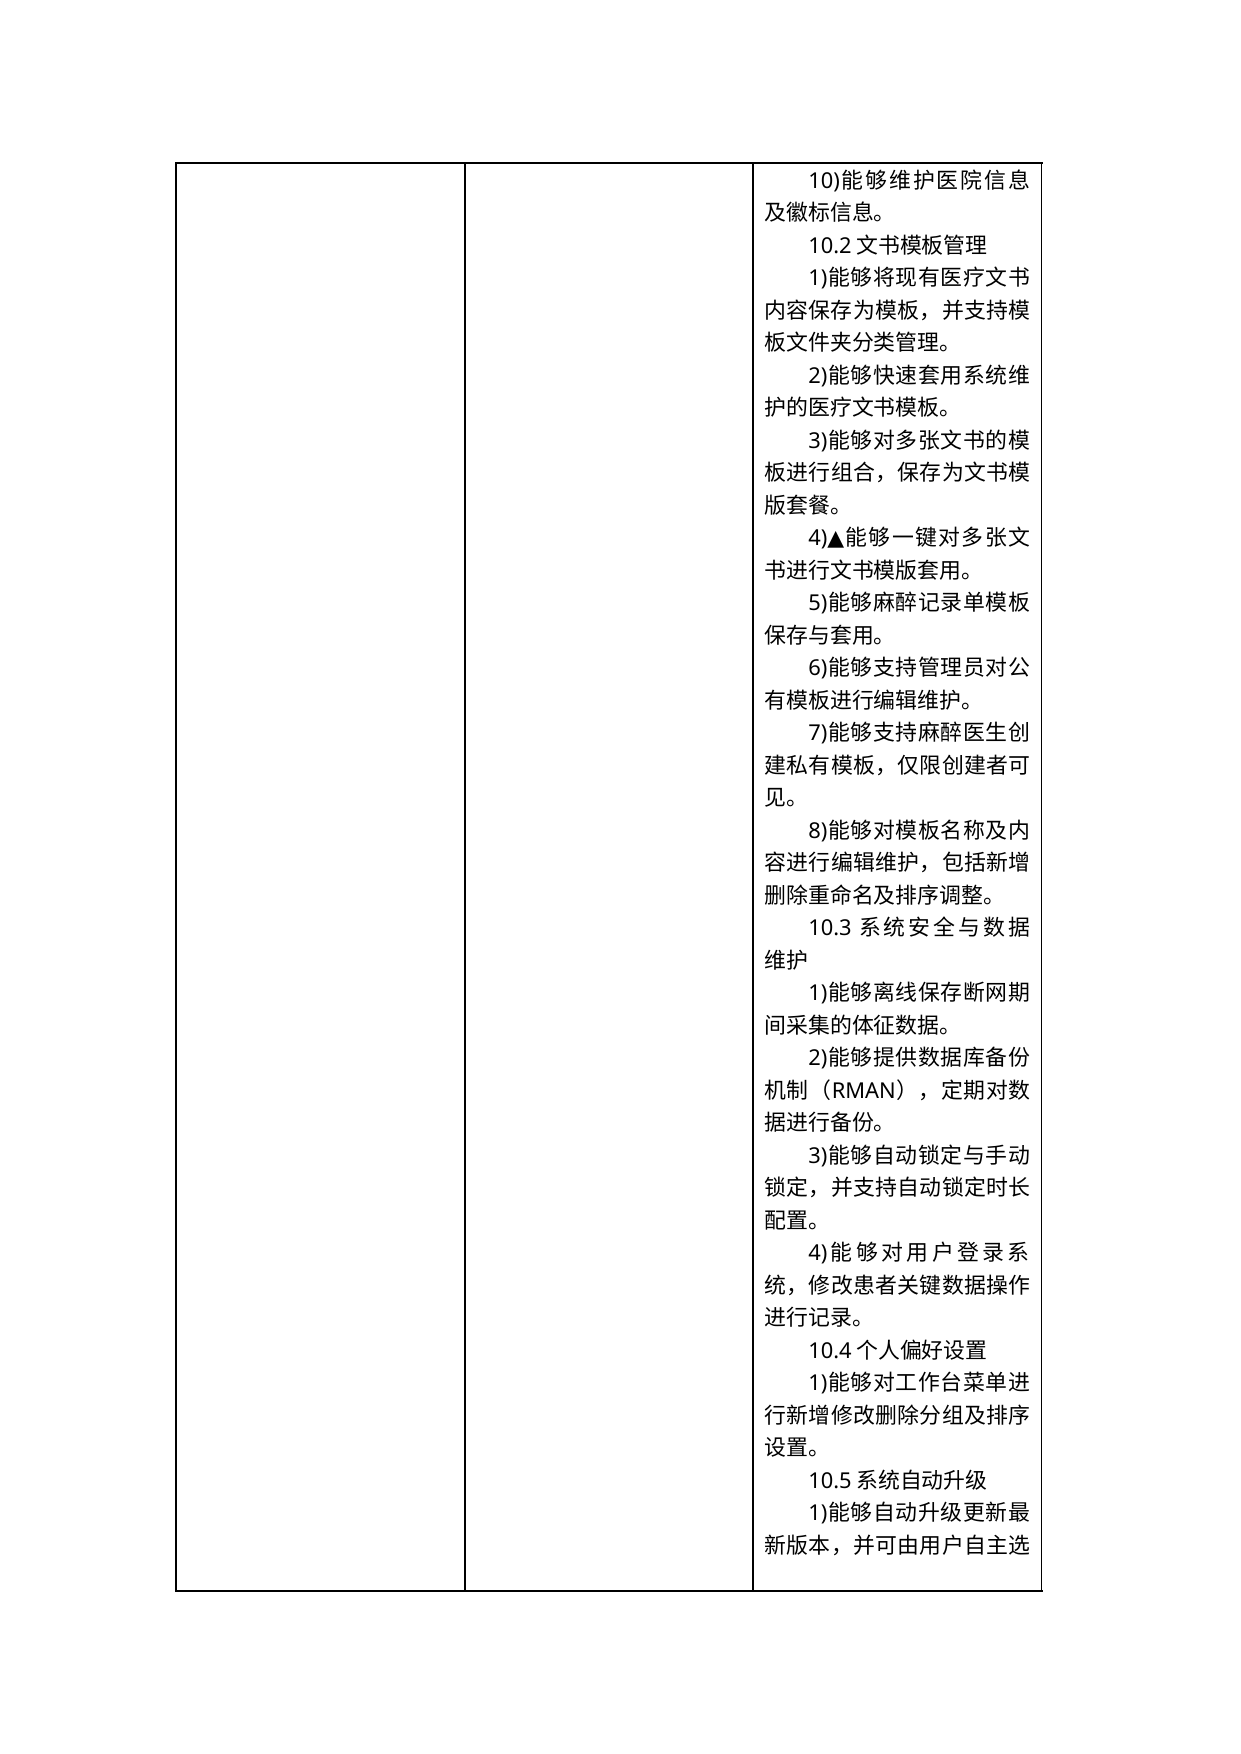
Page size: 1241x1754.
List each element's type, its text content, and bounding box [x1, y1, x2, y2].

table_cell [466, 164, 752, 1590]
table_cell 3 [177, 164, 464, 1590]
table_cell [754, 164, 1041, 1590]
